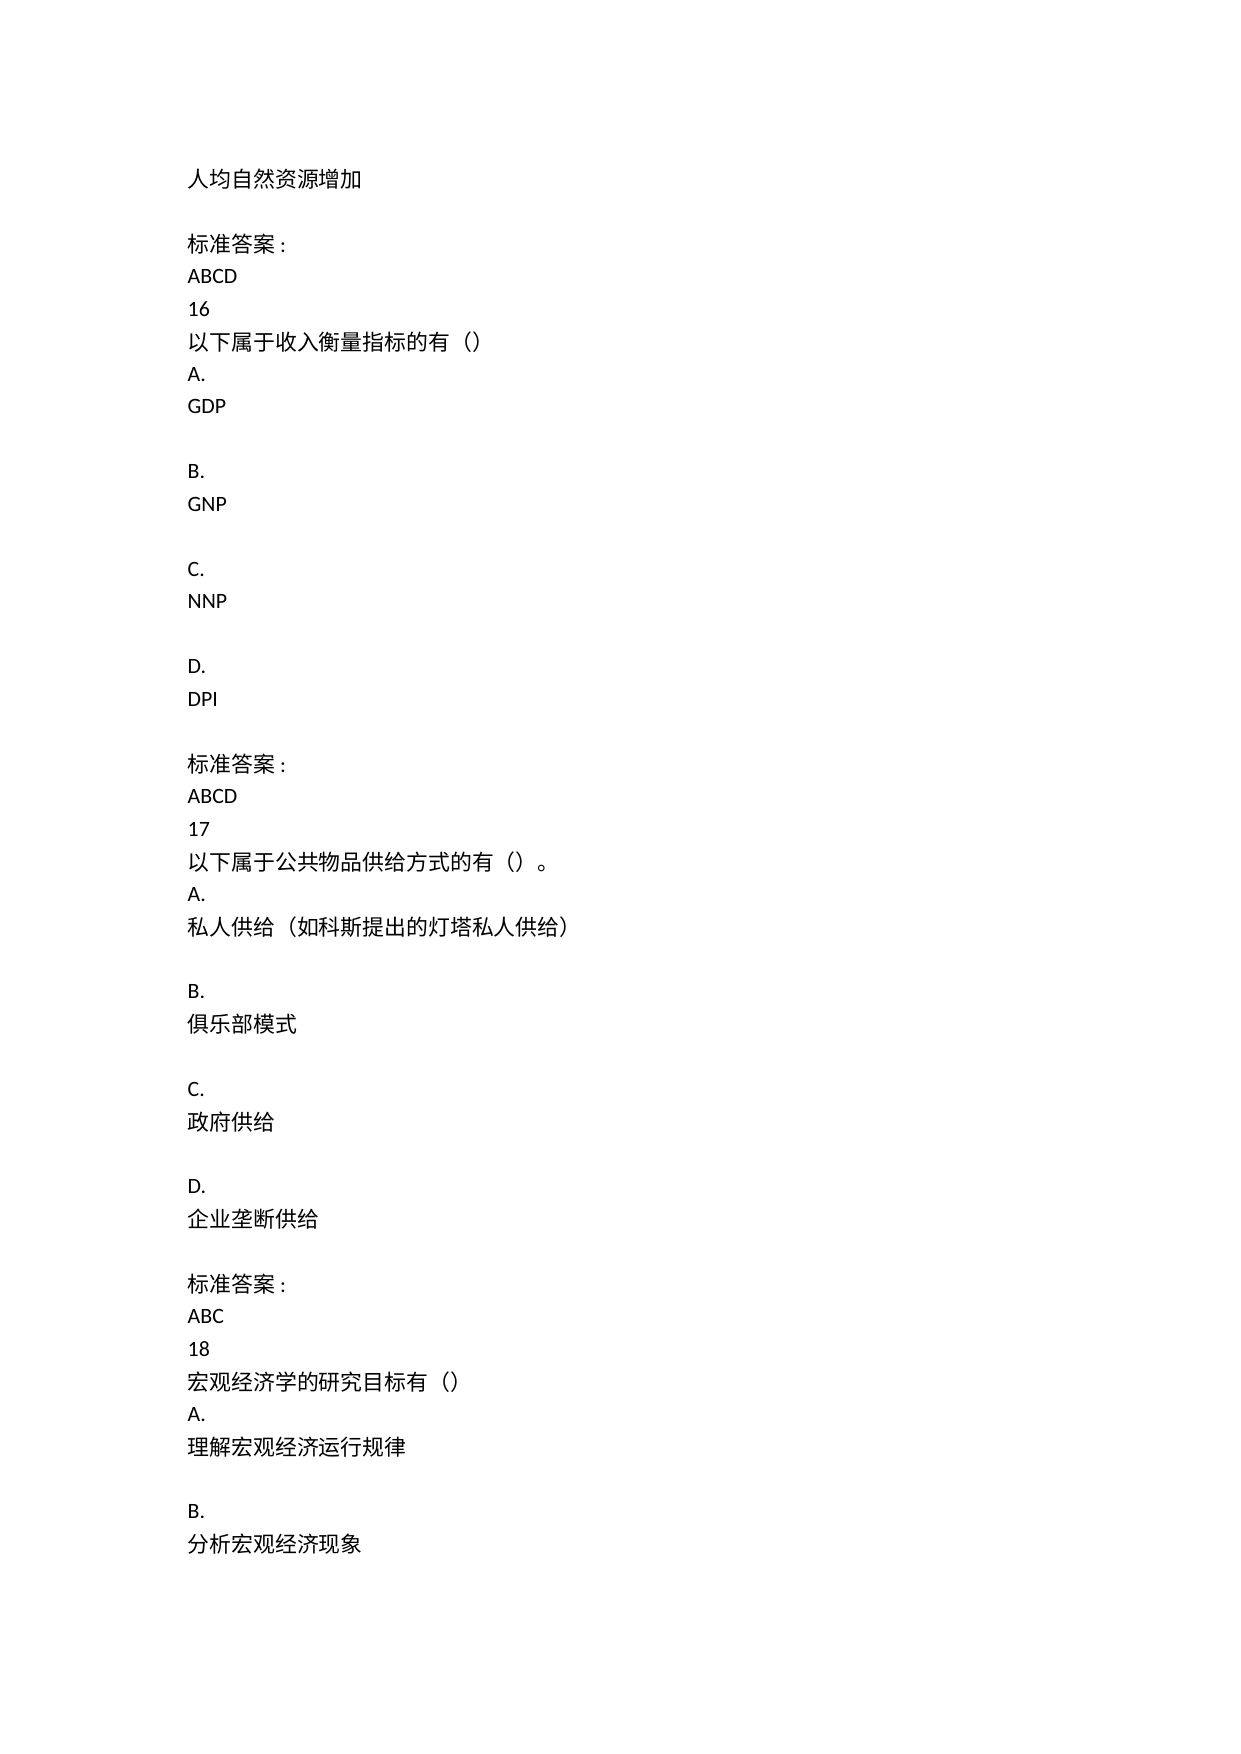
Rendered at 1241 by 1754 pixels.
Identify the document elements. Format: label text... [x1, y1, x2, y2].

text ABC [187, 1299, 1053, 1332]
text ABCD [187, 259, 1053, 292]
text 宏观经济学的研究目标有（） [187, 1364, 1053, 1397]
text C. [187, 1072, 1053, 1104]
text A. [187, 877, 1053, 909]
text DPI [187, 682, 1053, 714]
text 标准答案 : [187, 1267, 1053, 1299]
text 18 [187, 1332, 1053, 1364]
text 标准答案 : [187, 747, 1053, 779]
text 16 [187, 292, 1053, 324]
text D. [187, 649, 1053, 682]
text GNP [187, 487, 1053, 519]
text 人均自然资源增加 [187, 162, 1053, 194]
text 以下属于公共物品供给方式的有（）。 [187, 844, 1053, 877]
text 17 [187, 812, 1053, 844]
text A. [187, 357, 1053, 389]
text 私人供给（如科斯提出的灯塔私人供给） [187, 909, 1053, 942]
text 理解宏观经济运行规律 [187, 1429, 1053, 1462]
text B. [187, 974, 1053, 1007]
text GDP [187, 389, 1053, 422]
text 以下属于收入衡量指标的有（） [187, 324, 1053, 357]
text B. [187, 454, 1053, 487]
text 分析宏观经济现象 [187, 1527, 1053, 1559]
text D. [187, 1169, 1053, 1202]
text ABCD [187, 779, 1053, 812]
text NNP [187, 584, 1053, 617]
text C. [187, 552, 1053, 584]
text 企业垄断供给 [187, 1202, 1053, 1234]
text 政府供给 [187, 1104, 1053, 1137]
text 标准答案 : [187, 227, 1053, 259]
text A. [187, 1397, 1053, 1429]
text B. [187, 1494, 1053, 1527]
text 俱乐部模式 [187, 1007, 1053, 1039]
